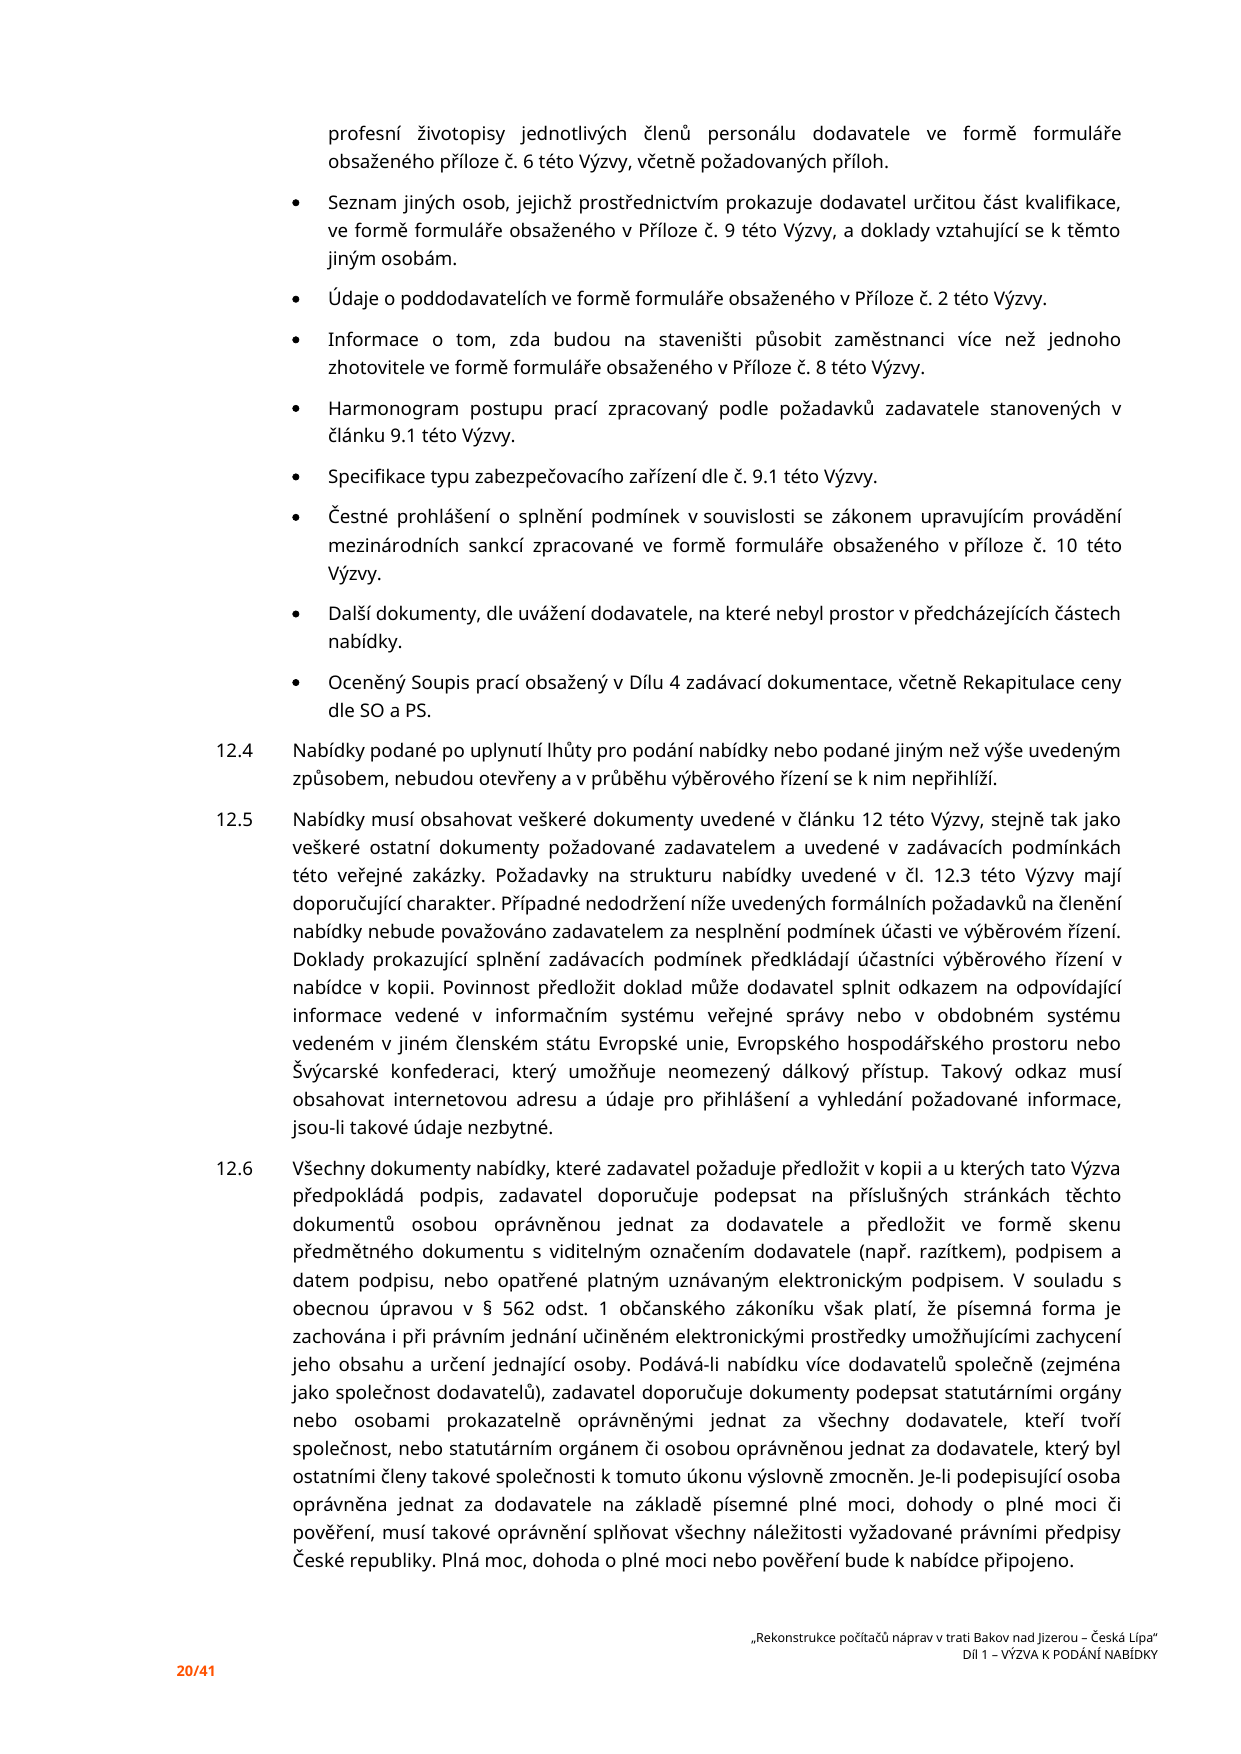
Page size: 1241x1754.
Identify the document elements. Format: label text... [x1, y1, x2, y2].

text Nabídky podané po uplynutí lhůty pro podání nabídky nebo podané jiným než výše uvedeným způsobem, nebudou otevřeny a v průběhu výběrového řízení se k nim nepřihlíží. [216, 737, 1122, 791]
text Další dokumenty, dle uvážení dodavatele, na které nebyl prostor v předcházejících částech nabídky. [292, 600, 1122, 654]
text Údaje o poddodavatelích ve formě formuláře obsaženého v Příloze č. 2 této Výzvy. [292, 286, 1122, 311]
text Specifikace typu zabezpečovacího zařízení dle č. 9.1 této Výzvy. [292, 463, 1122, 489]
text Seznam jiných osob, jejichž prostřednictvím prokazuje dodavatel určitou část kvalifikace, ve formě formuláře obsaženého v Příloze č. 9 této Výzvy, a doklady vztahující se k těmto jiným osobám. [292, 189, 1122, 271]
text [292, 121, 1122, 174]
text Oceněný Soupis prací obsažený v Dílu 4 zadávací dokumentace, včetně Rekapitulace ceny dle SO a PS. [292, 669, 1122, 722]
text Všechny dokumenty nabídky, které zadavatel požaduje předložit v kopii a u kterých tato Výzva předpokládá podpis, zadavatel doporučuje podepsat na příslušných stránkách těchto dokumentů osobou oprávněnou jednat za dodavatele a předložit ve formě skenu předmětného dokumentu s viditelným označením dodavatele (např. razítkem), podpisem a datem podpisu, nebo opatřené platným uznávaným elektronickým podpisem. V souladu s obecnou úpravou v § 562 odst. 1 občanského zákoníku však platí, že písemná forma je zachována i při právním jednání učiněném elektronickými prostředky umožňujícími zachycení jeho obsahu a určení jednající osoby. Podává-li nabídku více dodavatelů společně (zejména jako společnost dodavatelů), zadavatel doporučuje dokumenty podepsat statutárními orgány nebo osobami prokazatelně oprávněnými jednat za všechny dodavatele, kteří tvoří společnost, nebo statutárním orgánem či osobou oprávněnou jednat za dodavatele, který byl ostatními členy takové společnosti k tomuto úkonu výslovně zmocněn. Je-li podepisující osoba oprávněna jednat za dodavatele na základě písemné plné moci, dohody o plné moci či pověření, musí takové oprávnění splňovat všechny náležitosti vyžadované právními předpisy České republiky. Plná moc, dohoda o plné moci nebo pověření bude k nabídce připojeno. [216, 1155, 1122, 1573]
text Čestné prohlášení o splnění podmínek v souvislosti se zákonem upravujícím provádění mezinárodních sankcí zpracované ve formě formuláře obsaženého v příloze č. 10 této Výzvy. [292, 504, 1122, 585]
text Nabídky musí obsahovat veškeré dokumenty uvedené v článku 12 této Výzvy, stejně tak jako veškeré ostatní dokumenty požadované zadavatelem a uvedené v zadávacích podmínkách této veřejné zakázky. Požadavky na strukturu nabídky uvedené v čl. 12.3 této Výzvy mají doporučující charakter. Případné nedodržení níže uvedených formálních požadavků na členění nabídky nebude považováno zadavatelem za nesplnění podmínek účasti ve výběrovém řízení. Doklady prokazující splnění zadávacích podmínek předkládají účastníci výběrového řízení v nabídce v kopii. Povinnost předložit doklad může dodavatel splnit odkazem na odpovídající informace vedené v informačním systému veřejné správy nebo v obdobném systému vedeném v jiném členském státu Evropské unie, Evropského hospodářského prostoru nebo Švýcarské konfederaci, který umožňuje neomezený dálkový přístup. Takový odkaz musí obsahovat internetovou adresu a údaje pro přihlášení a vyhledání požadované informace, jsou-li takové údaje nezbytné. [216, 806, 1122, 1140]
text Harmonogram postupu prací zpracovaný podle požadavků zadavatele stanovených v článku 9.1 této Výzvy. [292, 395, 1122, 448]
text Informace o tom, zda budou na staveništi působit zaměstnanci více než jednoho zhotovitele ve formě formuláře obsaženého v Příloze č. 8 této Výzvy. [292, 326, 1122, 380]
